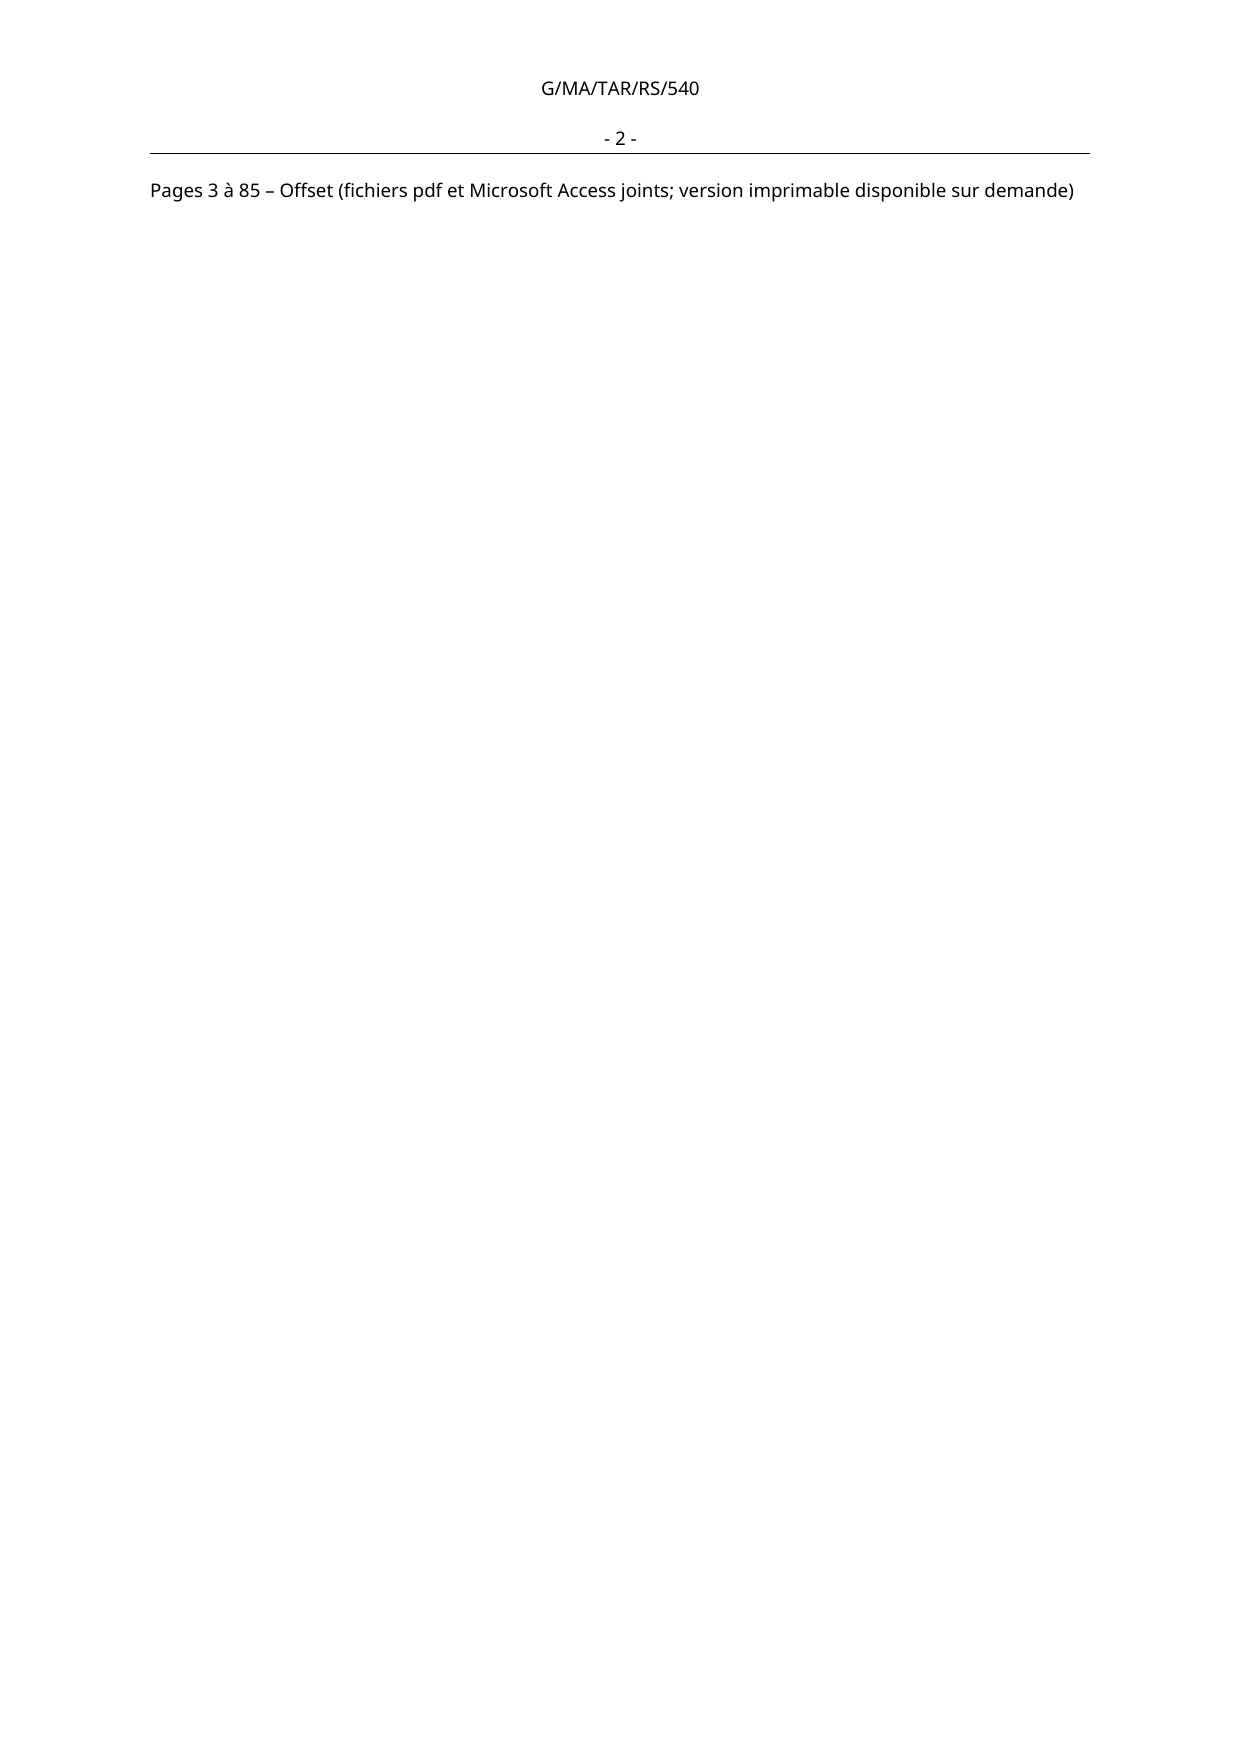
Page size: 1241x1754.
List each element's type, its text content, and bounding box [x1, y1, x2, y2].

text Pages 3 à 85 – Offset (fichiers pdf et Microsoft Access joints; version imprimable disponible sur demande) [150, 177, 1090, 203]
